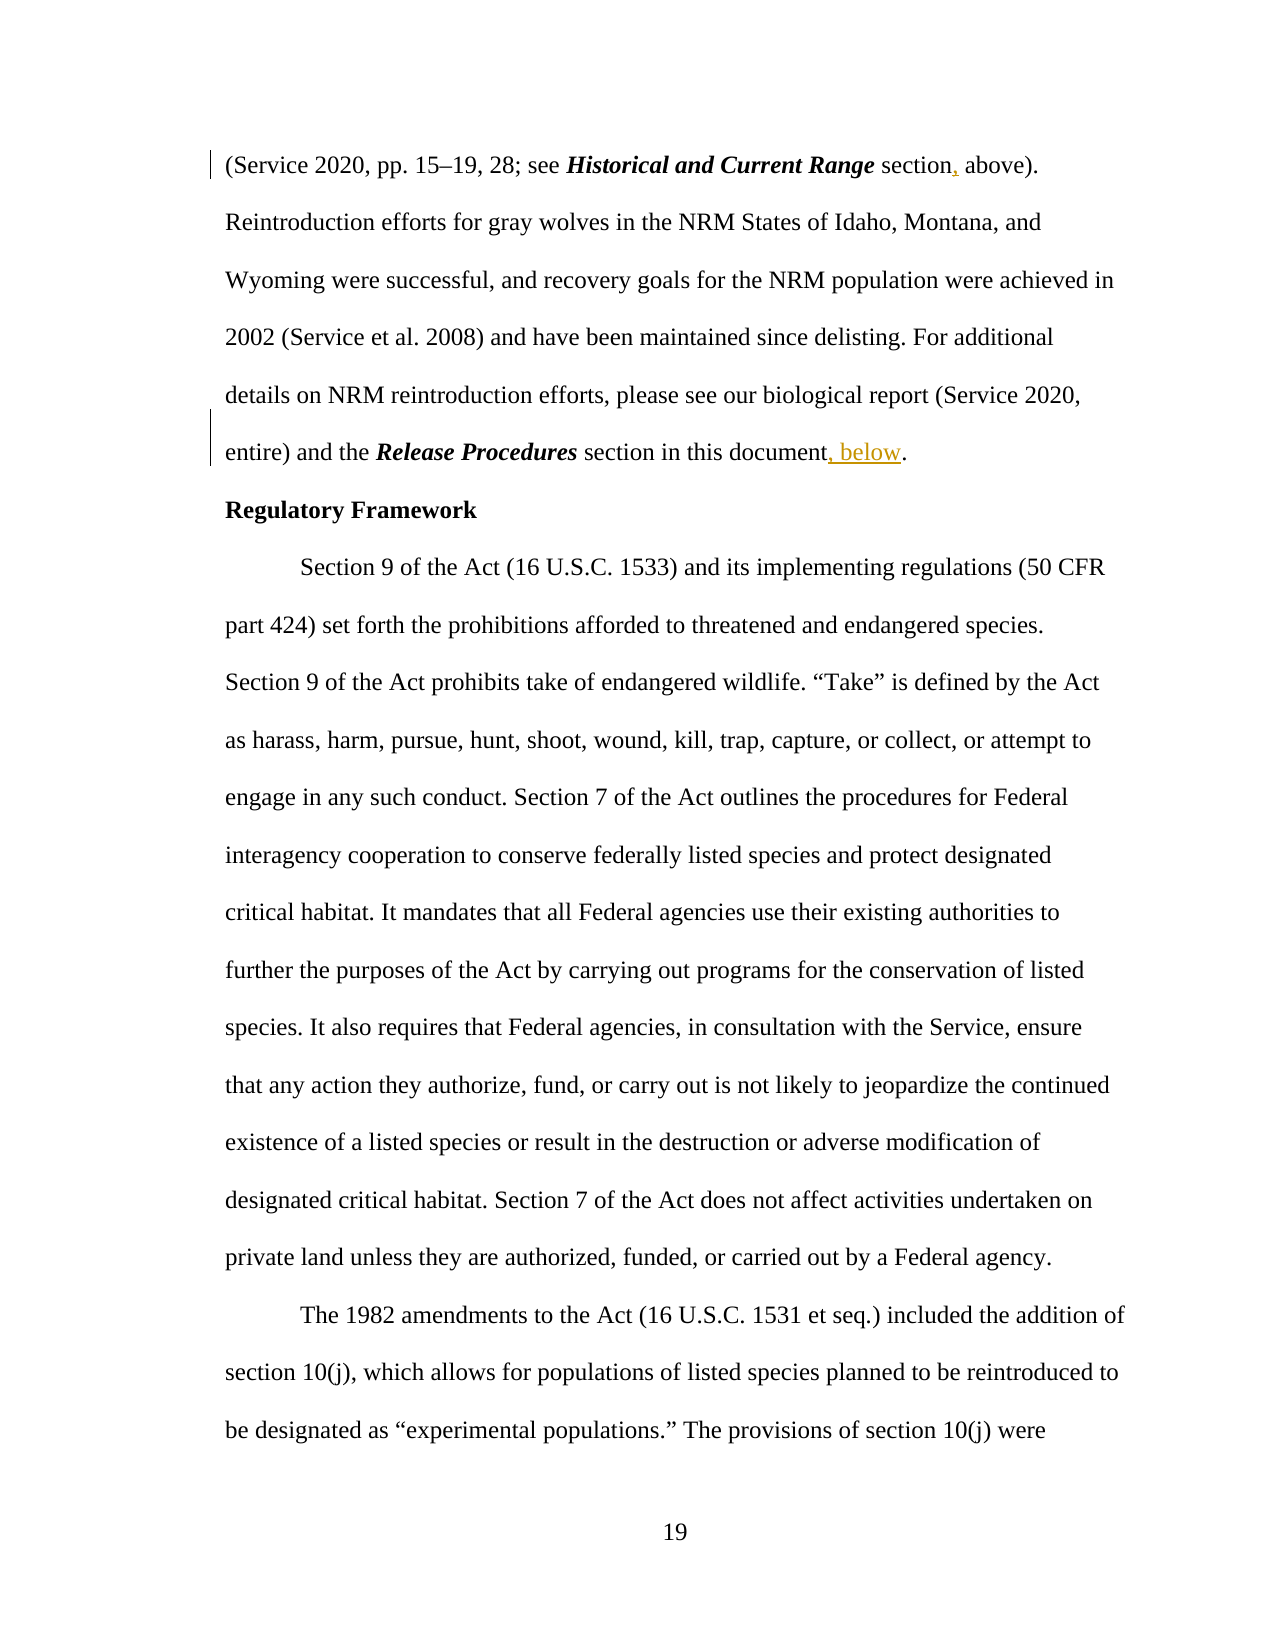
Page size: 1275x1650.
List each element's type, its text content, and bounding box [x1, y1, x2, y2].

text Section 9 of the Act (16 U.S.C. 1533) and its implementing regulations (50 CFR part 424) set forth the prohibitions afforded to threatened and endangered species. Section 9 of the Act prohibits take of endangered wildlife. “Take” is defined by the Act as harass, harm, pursue, hunt, shoot, wound, kill, trap, capture, or collect, or attempt to engage in any such conduct. Section 7 of the Act outlines the procedures for Federal interagency cooperation to conserve federally listed species and protect designated critical habitat. It mandates that all Federal agencies use their existing authorities to further the purposes of the Act by carrying out programs for the conservation of listed species. It also requires that Federal agencies, in consultation with the Service, ensure that any action they authorize, fund, or carry out is not likely to jeopardize the continued existence of a listed species or result in the destruction or adverse modification of designated critical habitat. Section 7 of the Act does not affect activities undertaken on private land unless they are authorized, funded, or carried out by a Federal agency. [225, 552, 1125, 1271]
text Regulatory Framework [225, 495, 1125, 524]
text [225, 1300, 1125, 1444]
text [225, 150, 1125, 466]
